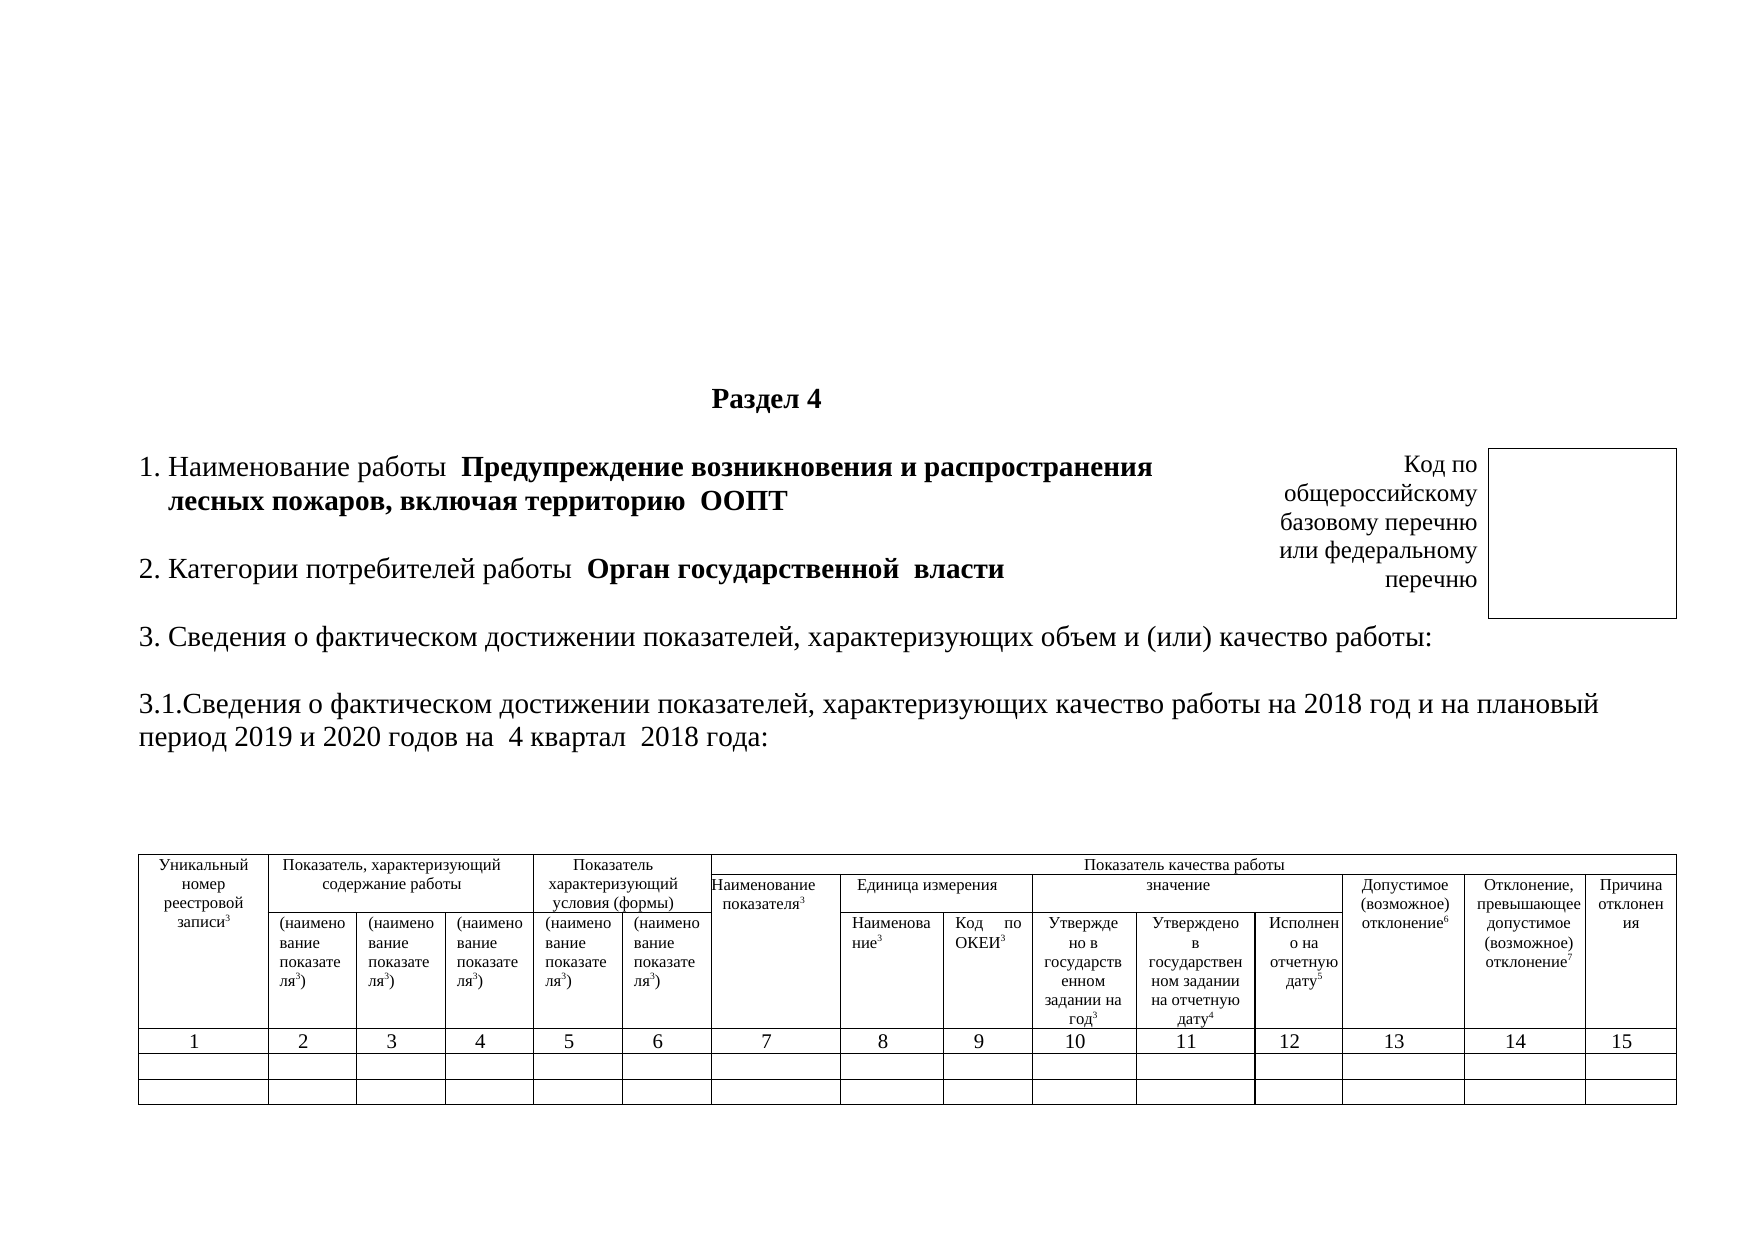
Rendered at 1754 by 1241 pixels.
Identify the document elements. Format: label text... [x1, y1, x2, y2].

table_cell [357, 1080, 445, 1103]
table_cell [712, 1080, 840, 1103]
table_cell [944, 1080, 1032, 1103]
table_cell 10 [1033, 1029, 1136, 1053]
table_cell [1465, 1080, 1585, 1103]
table_cell [1586, 1080, 1676, 1103]
table_cell [357, 1054, 445, 1078]
table_cell [1033, 1080, 1136, 1103]
table_cell Наименование показателя3 [712, 875, 840, 1028]
table_cell 3. Сведения о фактическом достижении показателей, характеризующих объем и (или) качество работы: [128, 618, 1676, 686]
table_cell [139, 1054, 268, 1078]
table_cell [1343, 1054, 1464, 1078]
table_cell 4 [446, 1029, 533, 1053]
table_header Показатель характеризующий условия (формы) [534, 855, 711, 912]
table_cell [269, 1080, 356, 1103]
table_header Уникальный номер реестровой записи3 [139, 855, 268, 1028]
table_header Показатель качества работы [712, 855, 1676, 874]
table_cell Код по ОКЕИ3 [944, 913, 1032, 1028]
table_cell [944, 1054, 1032, 1078]
table_cell Исполнено на отчетную дату5 [1256, 913, 1342, 1028]
table_cell [1137, 1054, 1254, 1078]
table_cell 11 [1137, 1029, 1254, 1053]
table_cell [139, 1080, 268, 1103]
table_cell Утверждено в государственном задании на год3 [1033, 913, 1136, 1028]
table_cell (наименование показателя3) [269, 913, 356, 1028]
table_cell 12 [1256, 1029, 1342, 1053]
table_cell 15 [1586, 1029, 1676, 1053]
text Раздел 4 [150, 381, 1668, 414]
table_cell Наименование3 [841, 913, 943, 1028]
table_cell 2. Категории потребителей работы Орган государственной власти [128, 550, 1264, 618]
table_cell [1465, 1054, 1585, 1078]
table_cell Причина отклонения [1586, 875, 1676, 1028]
table_cell [269, 1054, 356, 1078]
table_cell [623, 1080, 711, 1103]
table_cell [841, 1054, 943, 1078]
table_cell 1 [139, 1029, 268, 1053]
table_cell Отклонение, превышающее допустимое (возможное) отклонение7 [1465, 875, 1585, 1028]
table_header 1. Наименование работы Предупреждение возникновения и распространения лесных пожаров, включая территорию ООПТ [128, 448, 1264, 550]
table_cell 6 [623, 1029, 711, 1053]
table_cell [446, 1054, 533, 1078]
table_cell Допустимое (возможное) отклонение6 [1343, 875, 1464, 1028]
table_cell [534, 1054, 622, 1078]
table_cell 7 [712, 1029, 840, 1053]
table_cell (наименование показателя3) [446, 913, 533, 1028]
table_cell [534, 1080, 622, 1103]
table_cell 3 [357, 1029, 445, 1053]
table_cell 2 [269, 1029, 356, 1053]
table_header Показатель, характеризующий содержание работы [269, 855, 533, 912]
table_cell (наименование показателя3) [357, 913, 445, 1028]
table_cell [1256, 1080, 1342, 1103]
table_cell 3.1.Сведения о фактическом достижении показателей, характеризующих качество работы на 2018 год и на плановый период 2019 и 2020 годов на 4 квартал 2018 года: [128, 686, 1676, 854]
table_cell [841, 1080, 943, 1103]
table_cell [1256, 1054, 1342, 1078]
table_cell 8 [841, 1029, 943, 1053]
table_cell 5 [534, 1029, 622, 1053]
table_cell значение [1033, 875, 1342, 912]
table_cell [1586, 1054, 1676, 1078]
table_cell [1137, 1080, 1254, 1103]
table_cell 9 [944, 1029, 1032, 1053]
table_cell Единица измерения [841, 875, 1032, 912]
table_cell [712, 1054, 840, 1078]
table_cell [1343, 1080, 1464, 1103]
table_cell (наименование показателя3) [534, 913, 622, 1028]
table_cell 13 [1343, 1029, 1464, 1053]
table_cell [623, 1054, 711, 1078]
table_cell 14 [1465, 1029, 1585, 1053]
table_cell [1033, 1054, 1136, 1078]
table_cell Утверждено в государственном задании на отчетную дату4 [1137, 913, 1254, 1028]
table_header Код по общероссийскому базовому перечню или федеральному перечню [1264, 448, 1488, 618]
table_cell [446, 1080, 533, 1103]
table_cell (наименование показателя3) [623, 913, 711, 1028]
table_header [1489, 449, 1676, 618]
